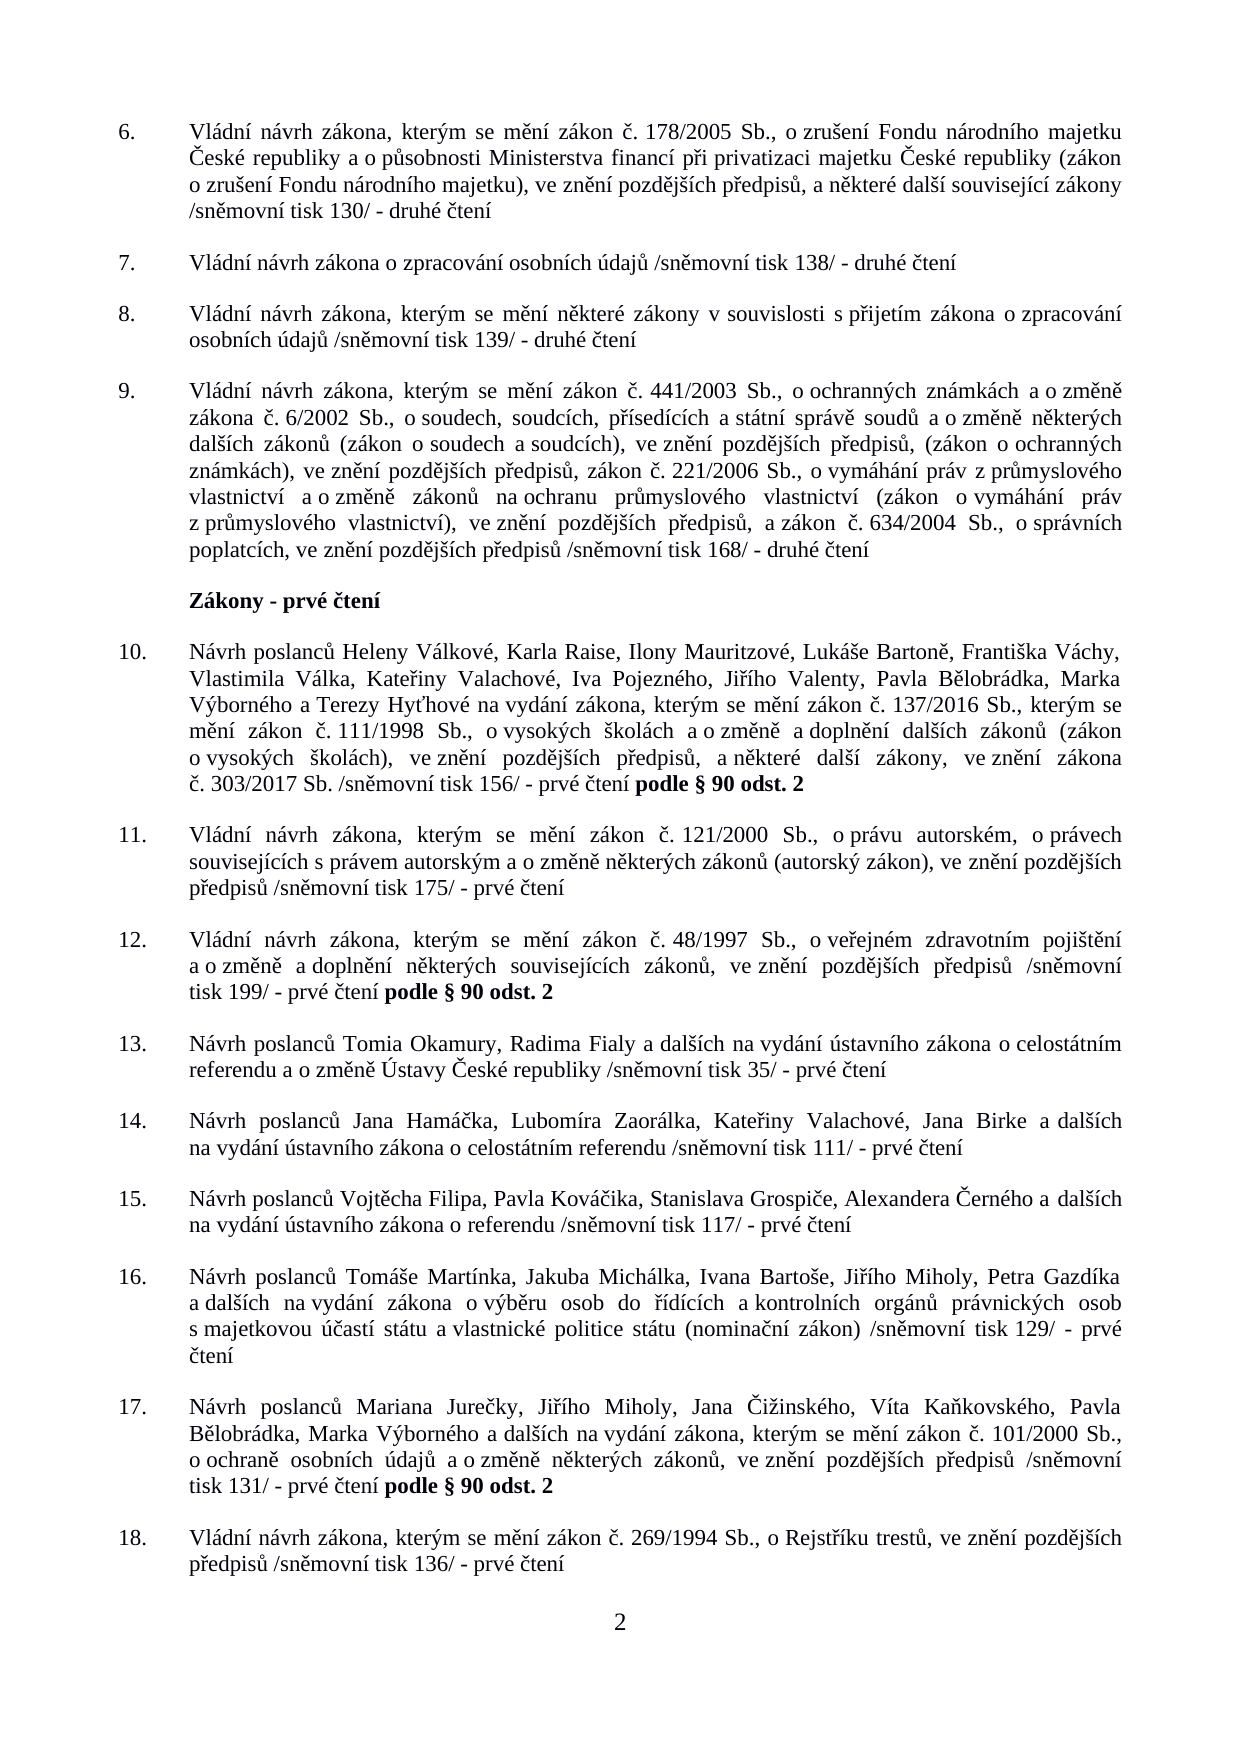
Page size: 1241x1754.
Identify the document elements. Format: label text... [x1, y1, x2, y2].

text 18. Vládní návrh zákona, kterým se mění zákon č. 269/1994 Sb., o Rejstříku trestů, ve znění pozdějších předpisů /sněmovní tisk 136/ - prvé čtení [118, 1524, 1122, 1576]
text 11. Vládní návrh zákona, kterým se mění zákon č. 121/2000 Sb., o právu autorském, o právech souvisejících s právem autorským a o změně některých zákonů (autorský zákon), ve znění pozdějších předpisů /sněmovní tisk 175/ - prvé čtení [118, 822, 1122, 901]
text 6. Vládní návrh zákona, kterým se mění zákon č. 178/2005 Sb., o zrušení Fondu národního majetku České republiky a o působnosti Ministerstva financí při privatizaci majetku České republiky (zákon o zrušení Fondu národního majetku), ve znění pozdějších předpisů, a některé další související zákony /sněmovní tisk 130/ - druhé čtení [118, 118, 1122, 223]
text 8. Vládní návrh zákona, kterým se mění některé zákony v souvislosti s přijetím zákona o zpracování osobních údajů /sněmovní tisk 139/ - druhé čtení [118, 300, 1122, 353]
text 17. Návrh poslanců Mariana Jurečky, Jiřího Miholy, Jana Čižinského, Víta Kaňkovského, Pavla Bělobrádka, Marka Výborného a dalších na vydání zákona, kterým se mění zákon č. 101/2000 Sb., o ochraně osobních údajů a o změně některých zákonů, ve znění pozdějších předpisů /sněmovní tisk 131/ - prvé čtení podle § 90 odst. 2 [118, 1393, 1122, 1499]
text 9. Vládní návrh zákona, kterým se mění zákon č. 441/2003 Sb., o ochranných známkách a o změně zákona č. 6/2002 Sb., o soudech, soudcích, přísedících a státní správě soudů a o změně některých dalších zákonů (zákon o soudech a soudcích), ve znění pozdějších předpisů, (zákon o ochranných známkách), ve znění pozdějších předpisů, zákon č. 221/2006 Sb., o vymáhání práv z průmyslového vlastnictví a o změně zákonů na ochranu průmyslového vlastnictví (zákon o vymáhání práv z průmyslového vlastnictví), ve znění pozdějších předpisů, a zákon č. 634/2004 Sb., o správních poplatcích, ve znění pozdějších předpisů /sněmovní tisk 168/ - druhé čtení [118, 378, 1122, 562]
text 16. Návrh poslanců Tomáše Martínka, Jakuba Michálka, Ivana Bartoše, Jiřího Miholy, Petra Gazdíka a dalších na vydání zákona o výběru osob do řídících a kontrolních orgánů právnických osob s majetkovou účastí státu a vlastnické politice státu (nominační zákon) /sněmovní tisk 129/ - prvé čtení [118, 1263, 1122, 1368]
text 13. Návrh poslanců Tomia Okamury, Radima Fialy a dalších na vydání ústavního zákona o celostátním referendu a o změně Ústavy České republiky /sněmovní tisk 35/ - prvé čtení [118, 1030, 1122, 1082]
text 14. Návrh poslanců Jana Hamáčka, Lubomíra Zaorálka, Kateřiny Valachové, Jana Birke a dalších na vydání ústavního zákona o celostátním referendu /sněmovní tisk 111/ - prvé čtení [118, 1107, 1122, 1160]
text Zákony - prvé čtení [188, 587, 1122, 613]
text 7. Vládní návrh zákona o zpracování osobních údajů /sněmovní tisk 138/ - druhé čtení [118, 248, 1122, 275]
text 12. Vládní návrh zákona, kterým se mění zákon č. 48/1997 Sb., o veřejném zdravotním pojištění a o změně a doplnění některých souvisejících zákonů, ve znění pozdějších předpisů /sněmovní tisk 199/ - prvé čtení podle § 90 odst. 2 [118, 926, 1122, 1005]
text 15. Návrh poslanců Vojtěcha Filipa, Pavla Kováčika, Stanislava Grospiče, Alexandera Černého a dalších na vydání ústavního zákona o referendu /sněmovní tisk 117/ - prvé čtení [118, 1185, 1122, 1238]
text 10. Návrh poslanců Heleny Válkové, Karla Raise, Ilony Mauritzové, Lukáše Bartoně, Františka Váchy, Vlastimila Válka, Kateřiny Valachové, Iva Pojezného, Jiřího Valenty, Pavla Bělobrádka, Marka Výborného a Terezy Hyťhové na vydání zákona, kterým se mění zákon č. 137/2016 Sb., kterým se mění zákon č. 111/1998 Sb., o vysokých školách a o změně a doplnění dalších zákonů (zákon o vysokých školách), ve znění pozdějších předpisů, a některé další zákony, ve znění zákona č. 303/2017 Sb. /sněmovní tisk 156/ - prvé čtení podle § 90 odst. 2 [118, 638, 1122, 797]
